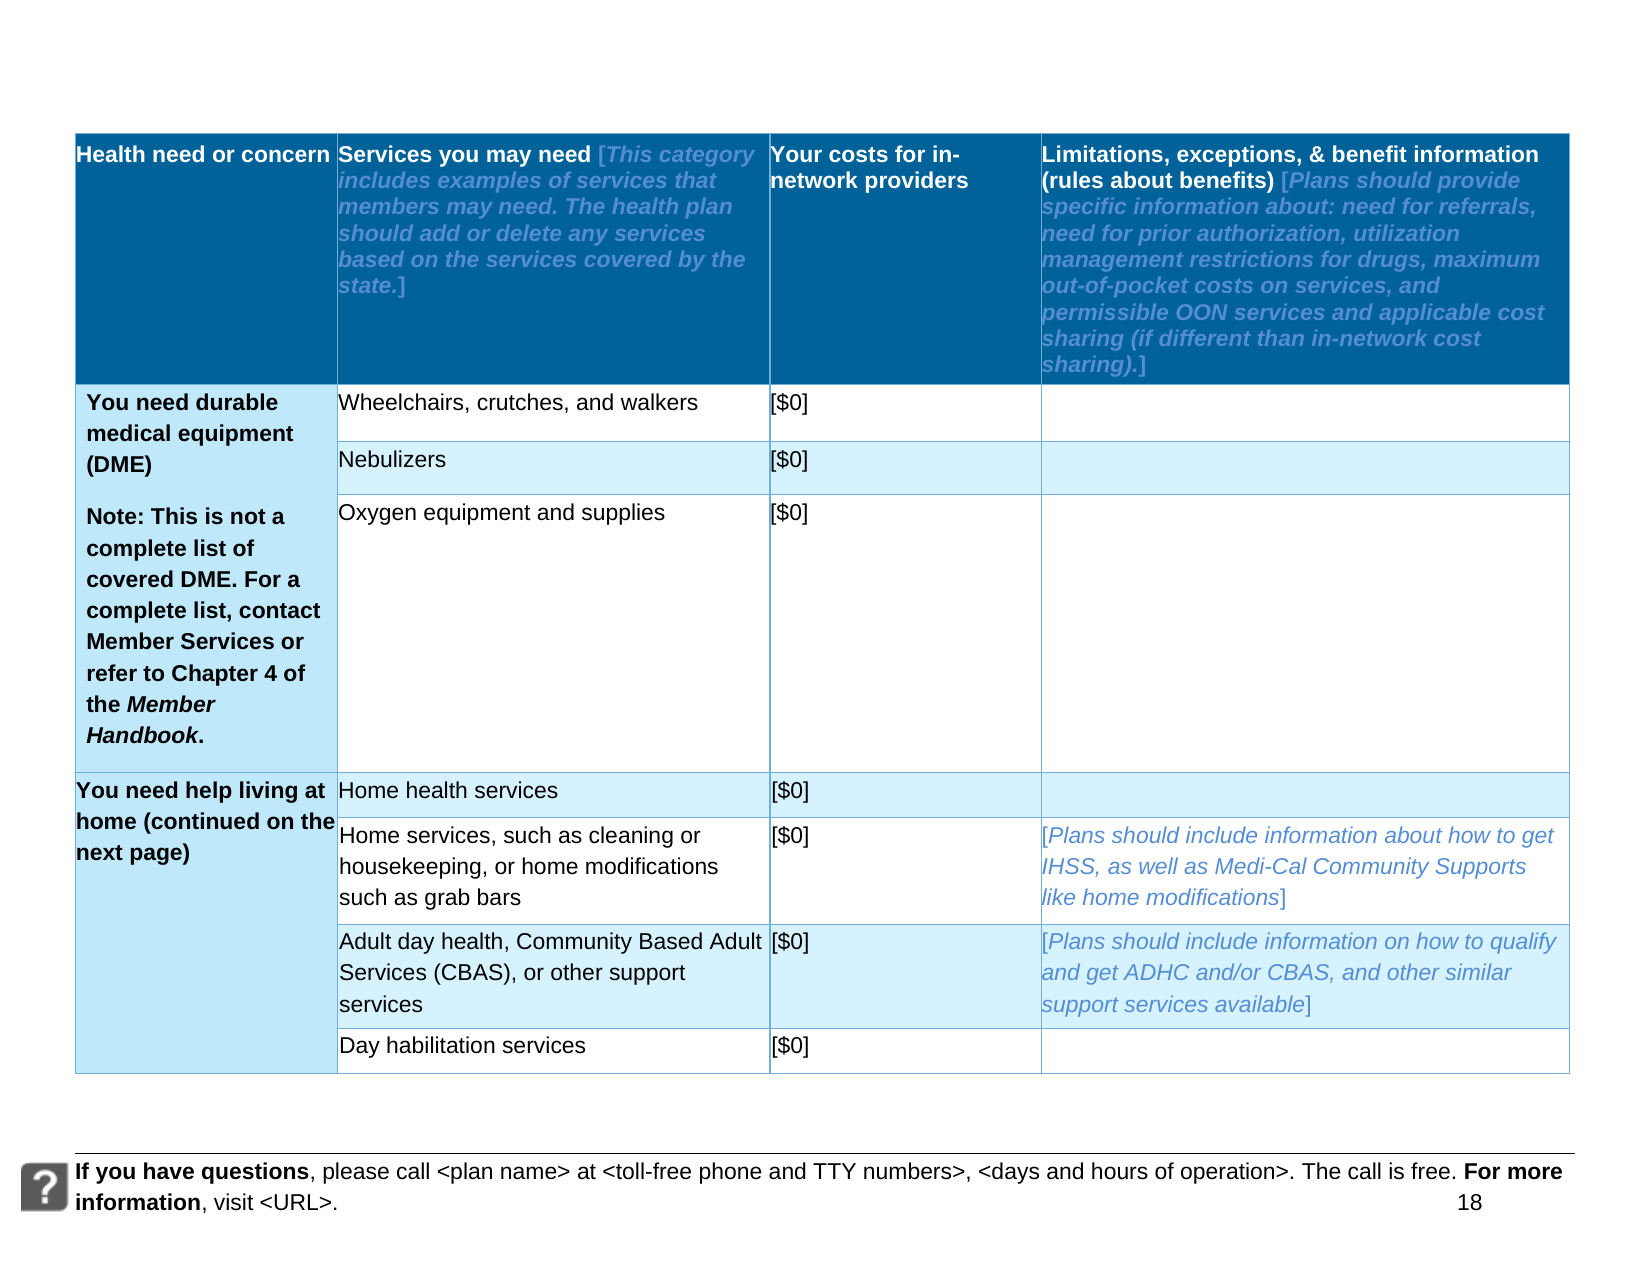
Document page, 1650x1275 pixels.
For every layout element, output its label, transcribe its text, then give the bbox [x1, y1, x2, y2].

table_header Services you may need [This category includes examples of services that members may need. The health plan should add or delete any services based on the services covered by the state.] [338, 134, 769, 384]
table_header Limitations, exceptions, & benefit information (rules about benefits) [Plans should provide specific information about: need for referrals, need for prior authorization, utilization management restrictions for drugs, maximum out-of-pocket costs on services, and permissible OON services and applicable cost sharing (if different than in-network cost sharing).] [1042, 134, 1569, 384]
table_cell Home health services [338, 773, 769, 817]
table_cell [$0] [771, 1029, 1041, 1073]
table_cell [1042, 385, 1569, 441]
table_cell Day habilitation services [338, 1029, 769, 1073]
table_cell [1042, 442, 1569, 494]
table_cell Home services, such as cleaning or housekeeping, or home modifications such as grab bars [338, 818, 769, 923]
table_cell Oxygen equipment and supplies [338, 495, 769, 772]
table_cell You need help living at home (continued on the next page) [76, 773, 337, 1073]
table_cell [$0] [771, 495, 1041, 772]
table_cell [$0] [771, 818, 1041, 923]
table_cell Adult day health, Community Based Adult Services (CBAS), or other support services [338, 925, 769, 1028]
picture [21, 1162, 70, 1213]
table_header Health need or concern [76, 134, 337, 384]
table_cell You need durable medical equipment (DME) Note: This is not a complete list of covered DME. For a complete list, contact Member Services or refer to Chapter 4 of the Member Handbook. [76, 385, 337, 772]
table_cell Nebulizers [338, 442, 769, 494]
table_cell [$0] [771, 385, 1041, 441]
table_cell [$0] [771, 442, 1041, 494]
table_cell [1042, 773, 1569, 817]
table_cell [Plans should include information about how to get IHSS, as well as Medi-Cal Community Supports like home modifications] [1042, 818, 1569, 923]
table_header Your costs for in-network providers [771, 134, 1041, 384]
table_cell [$0] [771, 925, 1041, 1028]
table_cell Wheelchairs, crutches, and walkers [338, 385, 769, 441]
table_cell [1042, 495, 1569, 772]
table_cell [Plans should include information on how to qualify and get ADHC and/or CBAS, and other similar support services available] [1042, 925, 1569, 1028]
table_cell [$0] [771, 773, 1041, 817]
table_cell [1042, 1029, 1569, 1073]
